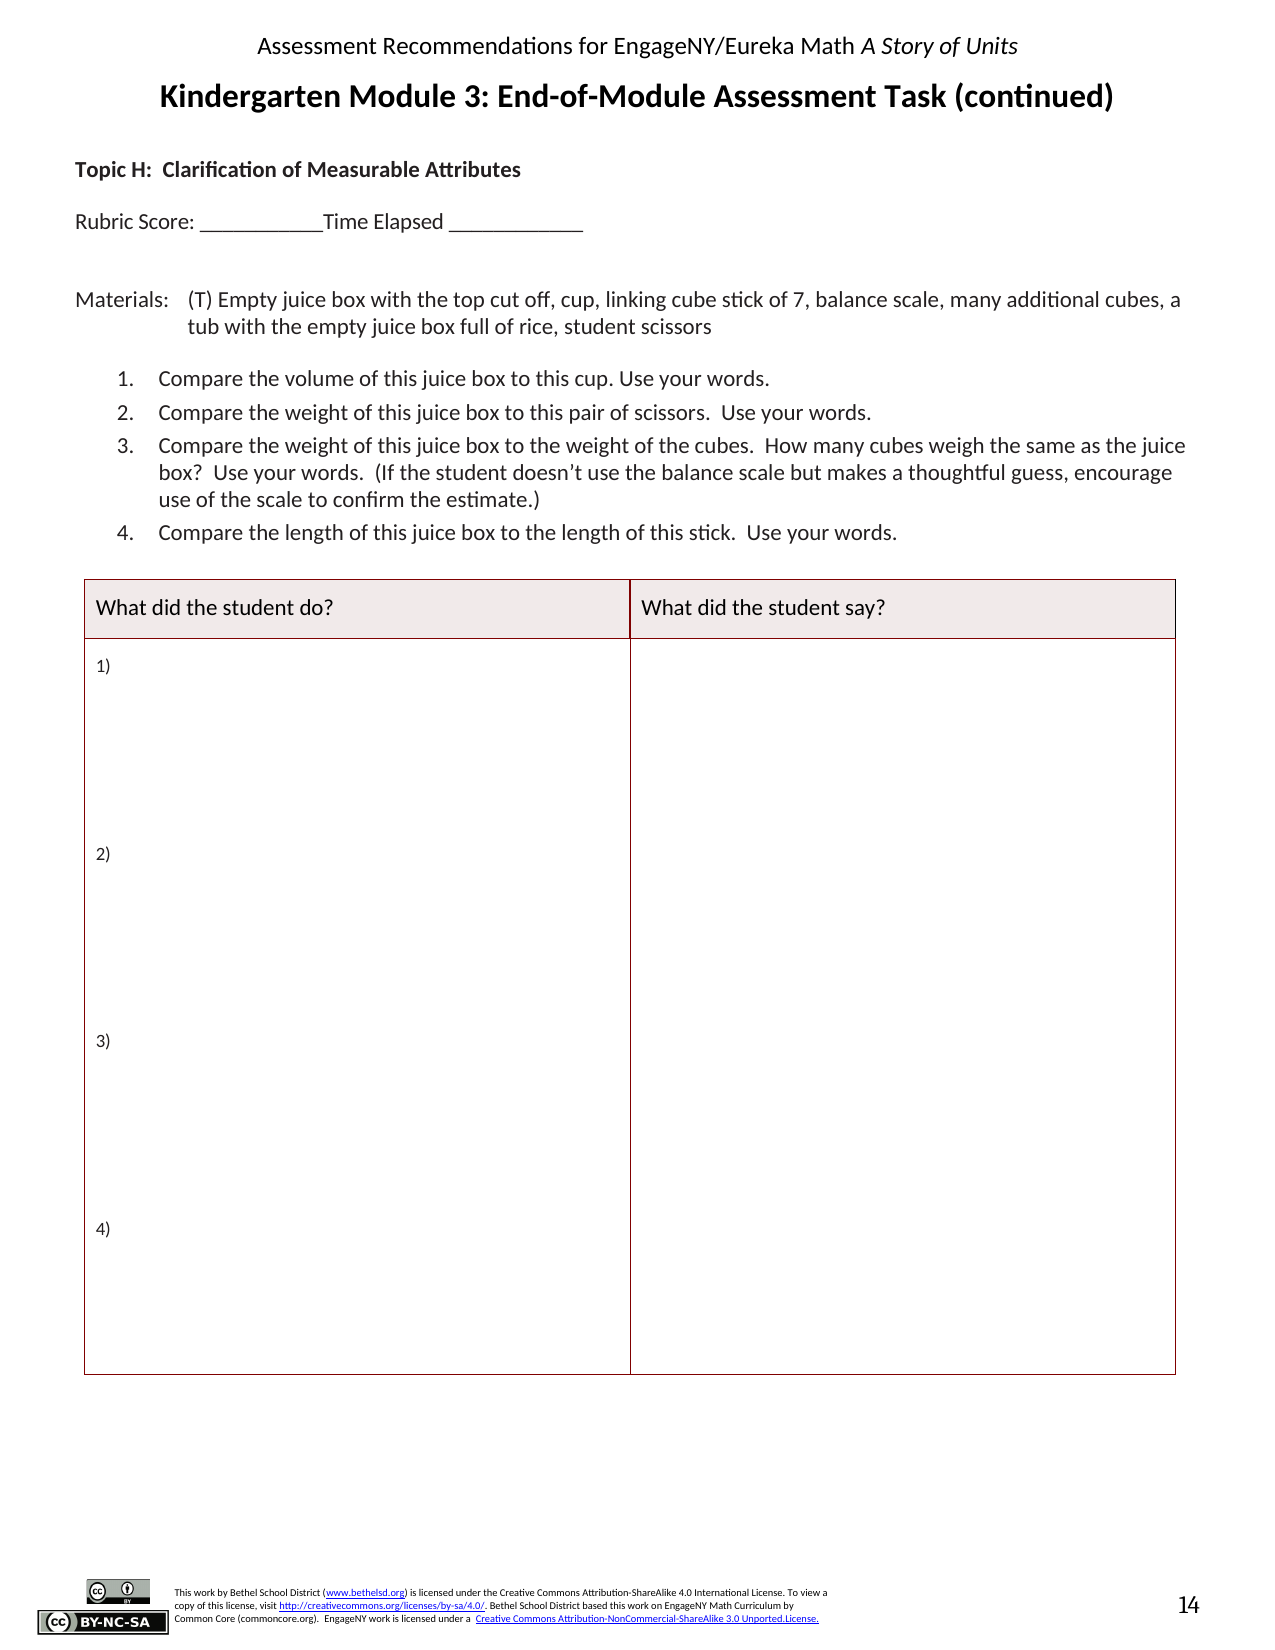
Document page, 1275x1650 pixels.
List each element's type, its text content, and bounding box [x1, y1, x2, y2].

list 2. Compare the weight of this juice box to this pair of scissors. Use your words. [117, 398, 1200, 425]
table_header What did the student say? [631, 580, 1175, 638]
table_cell [631, 639, 1175, 1374]
picture [37, 1610, 169, 1636]
text Rubric Score: ___________Time Elapsed ____________ [75, 207, 1200, 234]
text Kindergarten Module 3: End-of-Module Assessment Task (continued) [75, 75, 1200, 116]
list 1. Compare the volume of this juice box to this cup. Use your words. [117, 365, 1200, 392]
list Topic H: Clarification of Measurable Attributes [75, 155, 1200, 182]
list 3. Compare the weight of this juice box to the weight of the cubes. How many cubes weigh the same as the juice box? Use your words. (If the student doesn’t use the balance scale but makes a thoughtful guess, encourage use of the scale to confirm the estimate.) [117, 432, 1200, 513]
list 4. Compare the length of this juice box to the length of this stick. Use your words. [117, 519, 1200, 546]
table_header What did the student do? [85, 580, 629, 638]
table_cell 1) 2) 3) 4) [85, 639, 630, 1374]
text Materials: (T) Empty juice box with the top cut off, cup, linking cube stick of 7, balance scale, many additional cubes, a tub with the empty juice box full of rice, student scissors [75, 286, 1200, 340]
